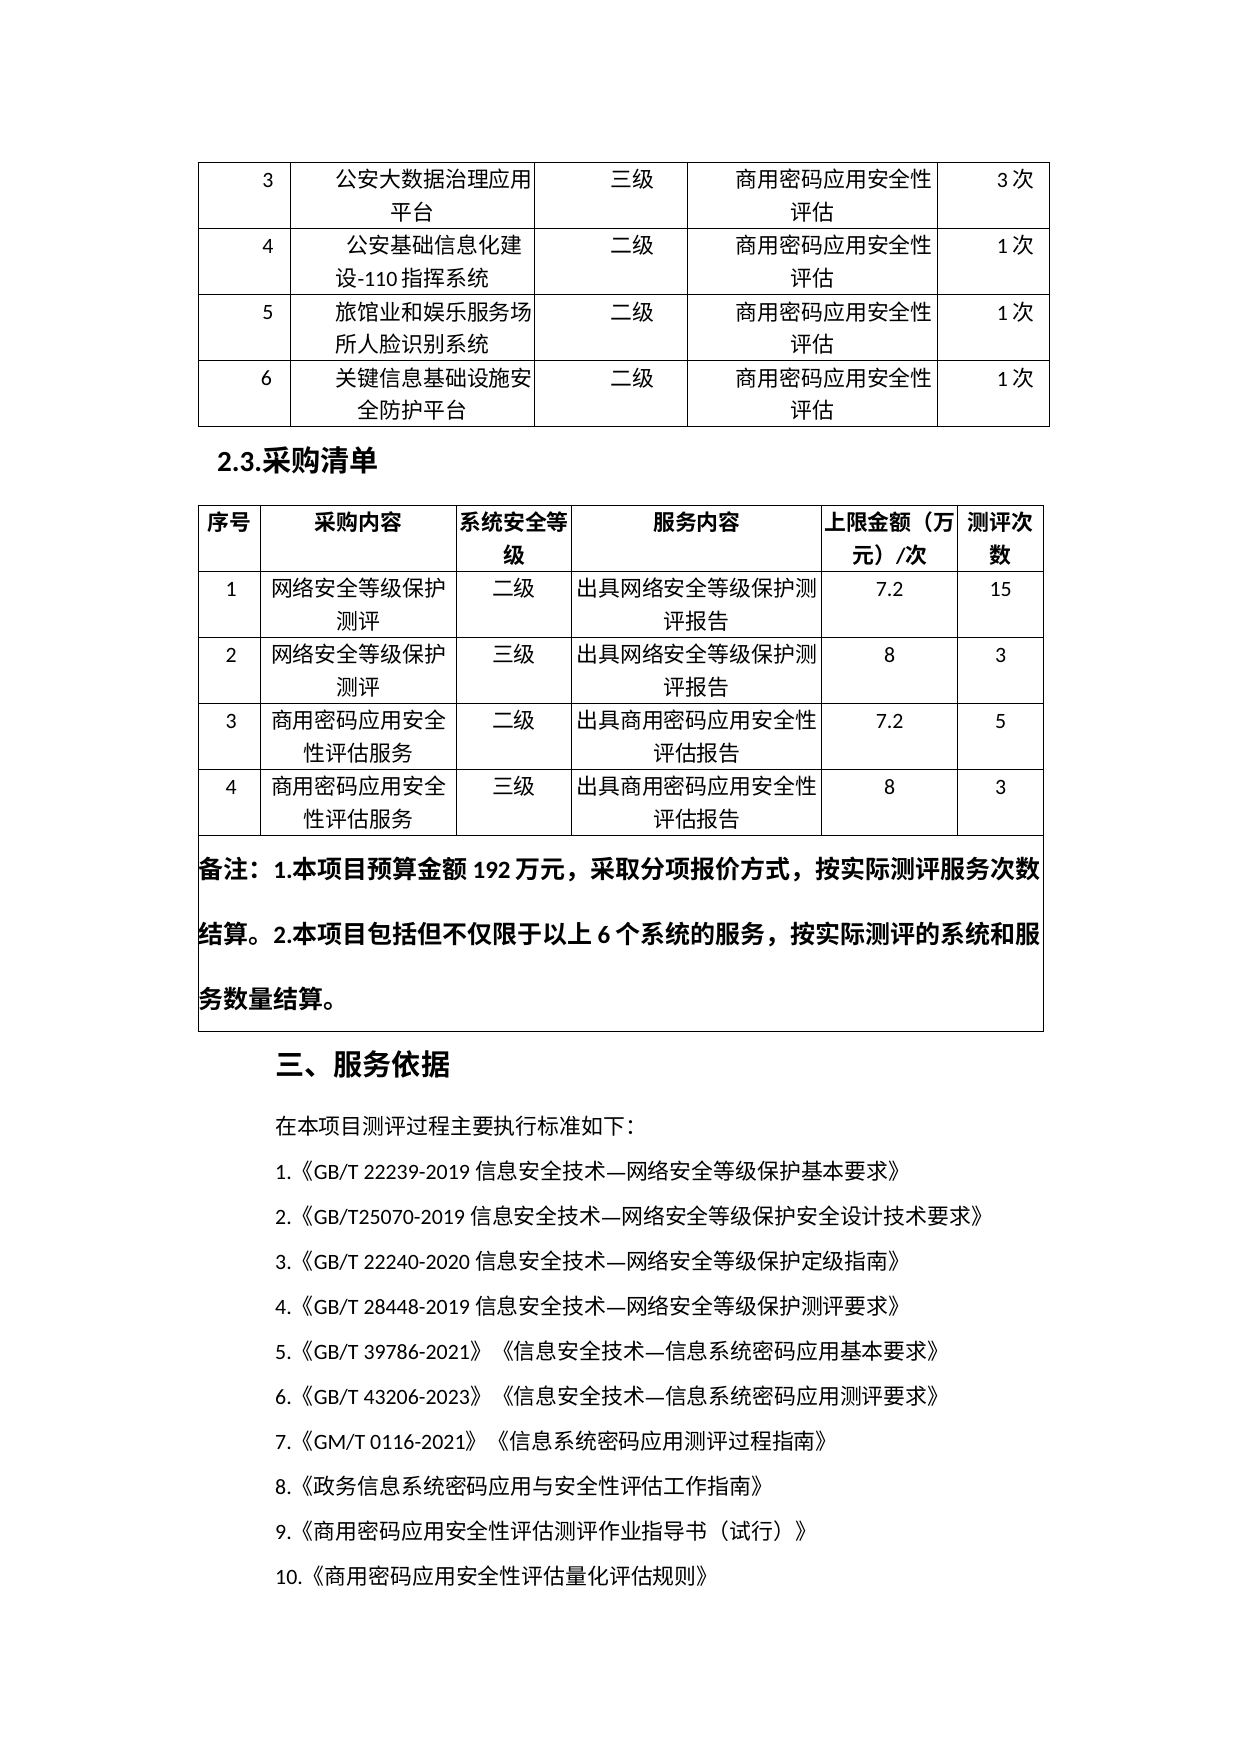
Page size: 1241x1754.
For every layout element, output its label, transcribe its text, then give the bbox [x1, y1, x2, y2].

table_cell 网络安全等级保护测评 [261, 572, 456, 637]
table_cell 5 [199, 295, 290, 360]
table_cell 备注：1.本项目预算金额192万元，采取分项报价方式，按实际测评服务次数结算。2.本项目包括但不仅限于以上6个系统的服务，按实际测评的系统和服务数量结算。 [199, 836, 1043, 1031]
table_cell 商用密码应用安全性评估 [688, 163, 937, 228]
text 在本项目测评过程主要执行标准如下： [275, 1109, 1053, 1142]
table_header 上限金额（万元）/次 [822, 506, 957, 571]
table_cell 7.2 [822, 704, 957, 769]
table_header 系统安全等级 [457, 506, 571, 571]
text 1.《GB/T 22239-2019 信息安全技术—网络安全等级保护基本要求》 [275, 1154, 1053, 1187]
table_cell 二级 [535, 361, 687, 426]
table_cell 三级 [457, 770, 571, 835]
table_cell 商用密码应用安全性评估服务 [261, 704, 456, 769]
table_cell 4 [199, 770, 260, 835]
table_cell 出具商用密码应用安全性评估报告 [572, 770, 821, 835]
table_cell 商用密码应用安全性评估服务 [261, 770, 456, 835]
table_header 序号 [199, 506, 260, 571]
table_cell 关键信息基础设施安全防护平台 [291, 361, 534, 426]
text 4.《GB/T 28448-2019 信息安全技术—网络安全等级保护测评要求》 [275, 1289, 1053, 1322]
table_cell 1次 [938, 295, 1049, 360]
table_cell 公安基础信息化建设-110指挥系统 [291, 229, 534, 294]
table_cell 三级 [535, 163, 687, 228]
table_cell 3 [199, 163, 290, 228]
table_cell 商用密码应用安全性评估 [688, 361, 937, 426]
table_cell 出具网络安全等级保护测评报告 [572, 572, 821, 637]
table_cell 5 [958, 704, 1043, 769]
table_cell 公安大数据治理应用平台 [291, 163, 534, 228]
table_cell 二级 [457, 704, 571, 769]
table_cell 1次 [938, 229, 1049, 294]
table_cell 二级 [535, 229, 687, 294]
table_cell 15 [958, 572, 1043, 637]
table_cell 旅馆业和娱乐服务场所人脸识别系统 [291, 295, 534, 360]
table_cell 8 [822, 770, 957, 835]
table_cell 出具网络安全等级保护测评报告 [572, 638, 821, 703]
text 2.《GB/T25070-2019 信息安全技术—网络安全等级保护安全设计技术要求》 [275, 1199, 1053, 1232]
table_cell 7.2 [822, 572, 957, 637]
table_cell 3次 [938, 163, 1049, 228]
table_cell 6 [199, 361, 290, 426]
table_header 测评次数 [958, 506, 1043, 571]
text 7.《GM/T 0116-2021》《信息系统密码应用测评过程指南》 [275, 1424, 1053, 1457]
table_cell 商用密码应用安全性评估 [688, 295, 937, 360]
text 8.《政务信息系统密码应用与安全性评估工作指南》 [275, 1469, 1053, 1502]
table_header 采购内容 [261, 506, 456, 571]
table_cell 3 [199, 704, 260, 769]
table_cell 二级 [535, 295, 687, 360]
table_cell 4 [199, 229, 290, 294]
text 6.《GB/T 43206-2023》《信息安全技术—信息系统密码应用测评要求》 [275, 1379, 1053, 1412]
table_cell 商用密码应用安全性评估 [688, 229, 937, 294]
table_cell 三级 [457, 638, 571, 703]
table_cell 二级 [457, 572, 571, 637]
table_cell 1次 [938, 361, 1049, 426]
table_cell 网络安全等级保护测评 [261, 638, 456, 703]
table_cell 3 [958, 770, 1043, 835]
text 2.3.采购清单 [187, 427, 1053, 492]
text 三、服务依据 [275, 1032, 1053, 1097]
table_header 服务内容 [572, 506, 821, 571]
table_cell 出具商用密码应用安全性评估报告 [572, 704, 821, 769]
text 10.《商用密码应用安全性评估量化评估规则》 [275, 1559, 1053, 1592]
text 3.《GB/T 22240-2020 信息安全技术—网络安全等级保护定级指南》 [275, 1244, 1053, 1277]
text 9.《商用密码应用安全性评估测评作业指导书（试行）》 [275, 1514, 1053, 1547]
table_cell 1 [199, 572, 260, 637]
table_cell 2 [199, 638, 260, 703]
text 5.《GB/T 39786-2021》《信息安全技术—信息系统密码应用基本要求》 [275, 1334, 1053, 1367]
table_cell 3 [958, 638, 1043, 703]
table_cell 8 [822, 638, 957, 703]
